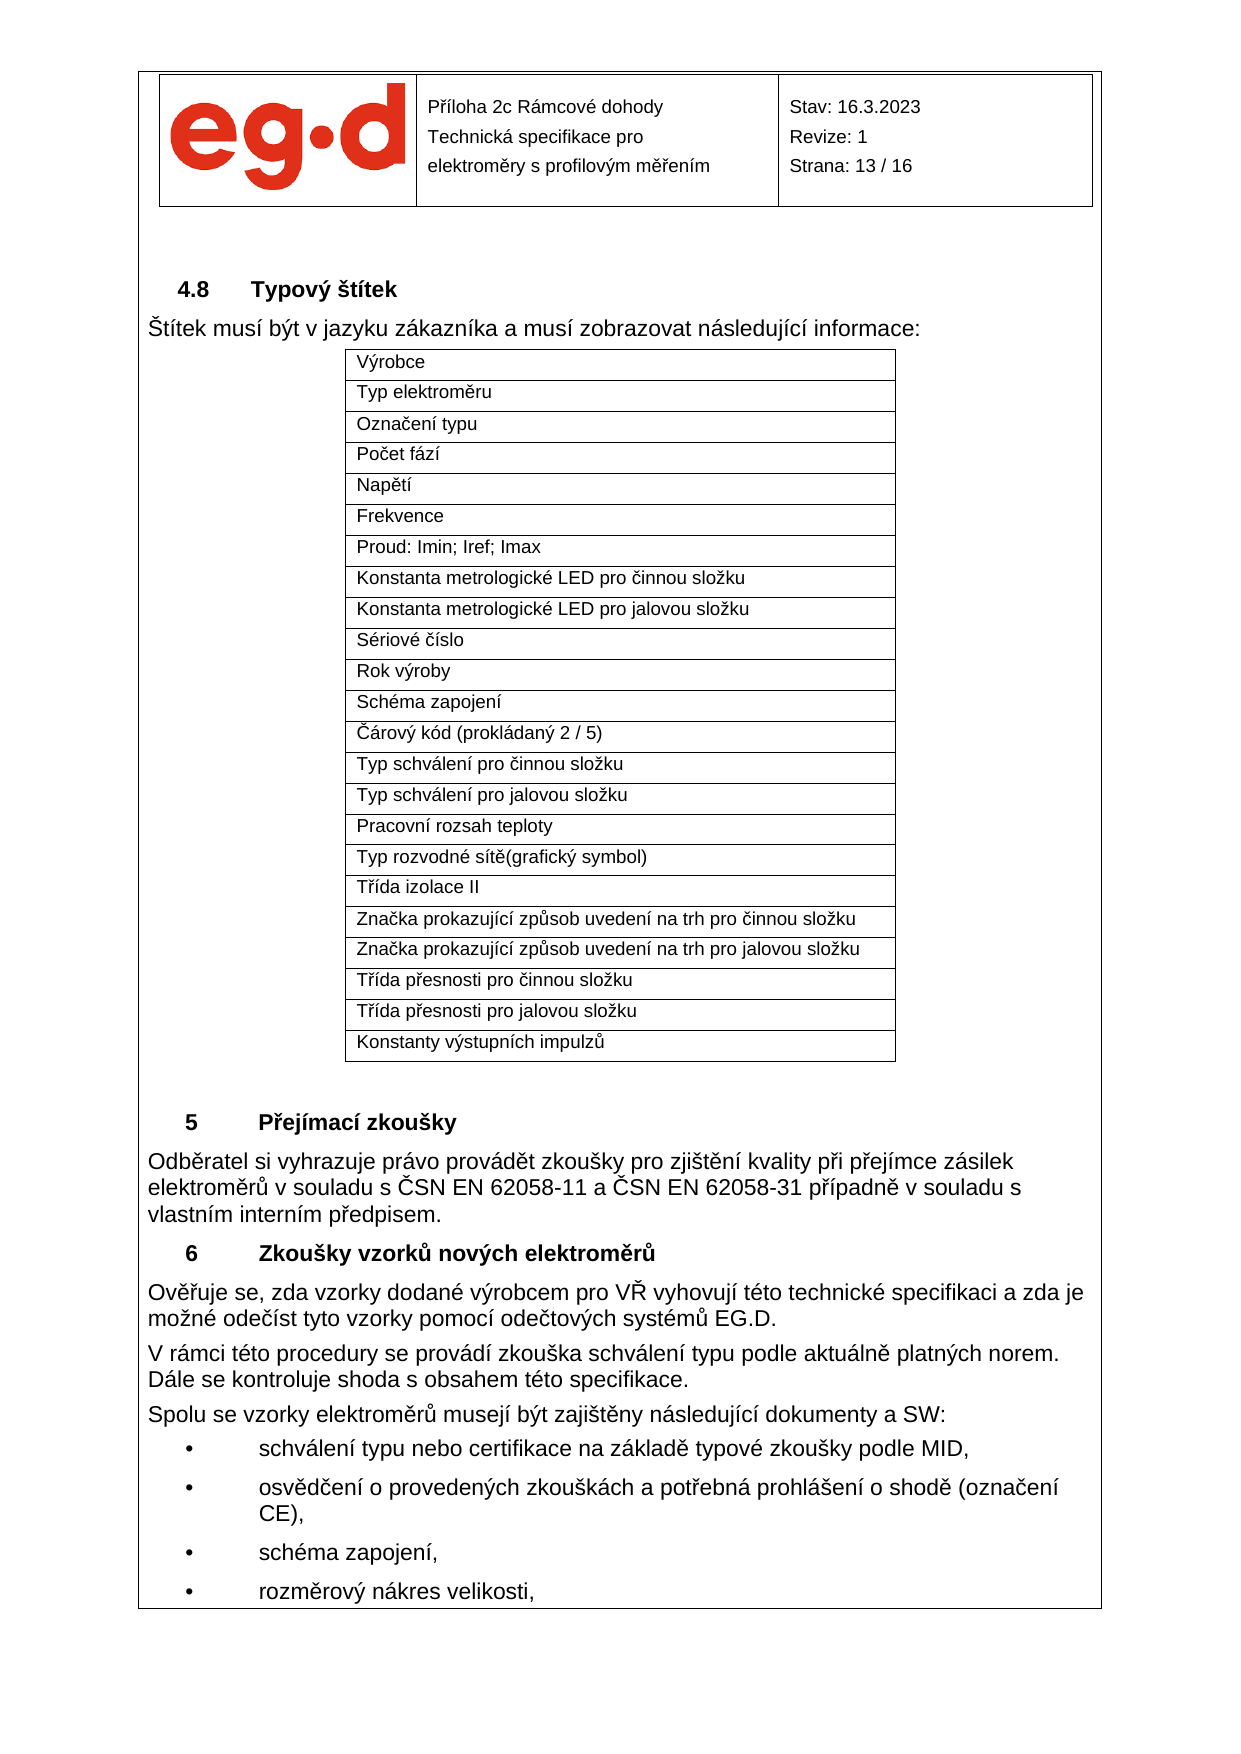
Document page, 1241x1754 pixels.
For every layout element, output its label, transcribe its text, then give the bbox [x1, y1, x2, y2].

table_cell Značka prokazující způsob uvedení na trh pro jalovou složku [346, 938, 895, 968]
list schéma zapojení, [185, 1539, 1093, 1566]
list osvědčení o provedených zkouškách a potřebná prohlášení o shodě (označení CE), [185, 1474, 1093, 1527]
text Štítek musí být v jazyku zákazníka a musí zobrazovat následující informace: [148, 315, 1093, 341]
subtitle Typový štítek [177, 276, 1093, 302]
picture [170, 83, 406, 190]
table_cell Rok výroby [346, 660, 895, 690]
table_cell Proud: Imin; Iref; Imax [346, 536, 895, 566]
list rozměrový nákres velikosti, [185, 1578, 1093, 1604]
text Spolu se vzorky elektroměrů musejí být zajištěny následující dokumenty a SW: [148, 1401, 1093, 1427]
table_cell Třída přesnosti pro jalovou složku [346, 1000, 895, 1030]
table_cell Pracovní rozsah teploty [346, 815, 895, 844]
table_cell Počet fází [346, 443, 895, 473]
text Odběratel si vyhrazuje právo provádět zkoušky pro zjištění kvality při přejímce zásilek elektroměrů v souladu s ČSN EN 62058-11 a ČSN EN 62058-31 případně v souladu s vlastním interním předpisem. [148, 1148, 1093, 1227]
table_cell Typ schválení pro jalovou složku [346, 784, 895, 813]
table_cell Typ elektroměru [346, 381, 895, 411]
table_cell Konstanta metrologické LED pro jalovou složku [346, 598, 895, 628]
table_cell Třída izolace II [346, 876, 895, 906]
subtitle Zkoušky vzorků nových elektroměrů [185, 1239, 1093, 1266]
table_cell Označení typu [346, 412, 895, 442]
list schválení typu nebo certifikace na základě typové zkoušky podle MID, [185, 1435, 1093, 1462]
table_cell Třída přesnosti pro činnou složku [346, 969, 895, 999]
text Ověřuje se, zda vzorky dodané výrobcem pro VŘ vyhovují této technické specifikaci a zda je možné odečíst tyto vzorky pomocí odečtových systémů EG.D. [148, 1278, 1093, 1331]
subtitle Přejímací zkoušky [185, 1109, 1093, 1136]
table_cell Konstanty výstupních impulzů [346, 1031, 895, 1061]
table_header Výrobce [346, 350, 895, 380]
text V rámci této procedury se provádí zkouška schválení typu podle aktuálně platných norem. Dále se kontroluje shoda s obsahem této specifikace. [148, 1339, 1093, 1392]
table_cell Napětí [346, 474, 895, 504]
table_cell Sériové číslo [346, 629, 895, 659]
table_cell Konstanta metrologické LED pro činnou složku [346, 567, 895, 597]
table_cell Schéma zapojení [346, 691, 895, 721]
table_cell Značka prokazující způsob uvedení na trh pro činnou složku [346, 907, 895, 937]
table_cell Frekvence [346, 505, 895, 535]
table_cell Typ rozvodné sítě(grafický symbol) [346, 845, 895, 875]
table_cell Čárový kód (prokládaný 2 / 5) [346, 722, 895, 752]
table_cell Typ schválení pro činnou složku [346, 753, 895, 782]
